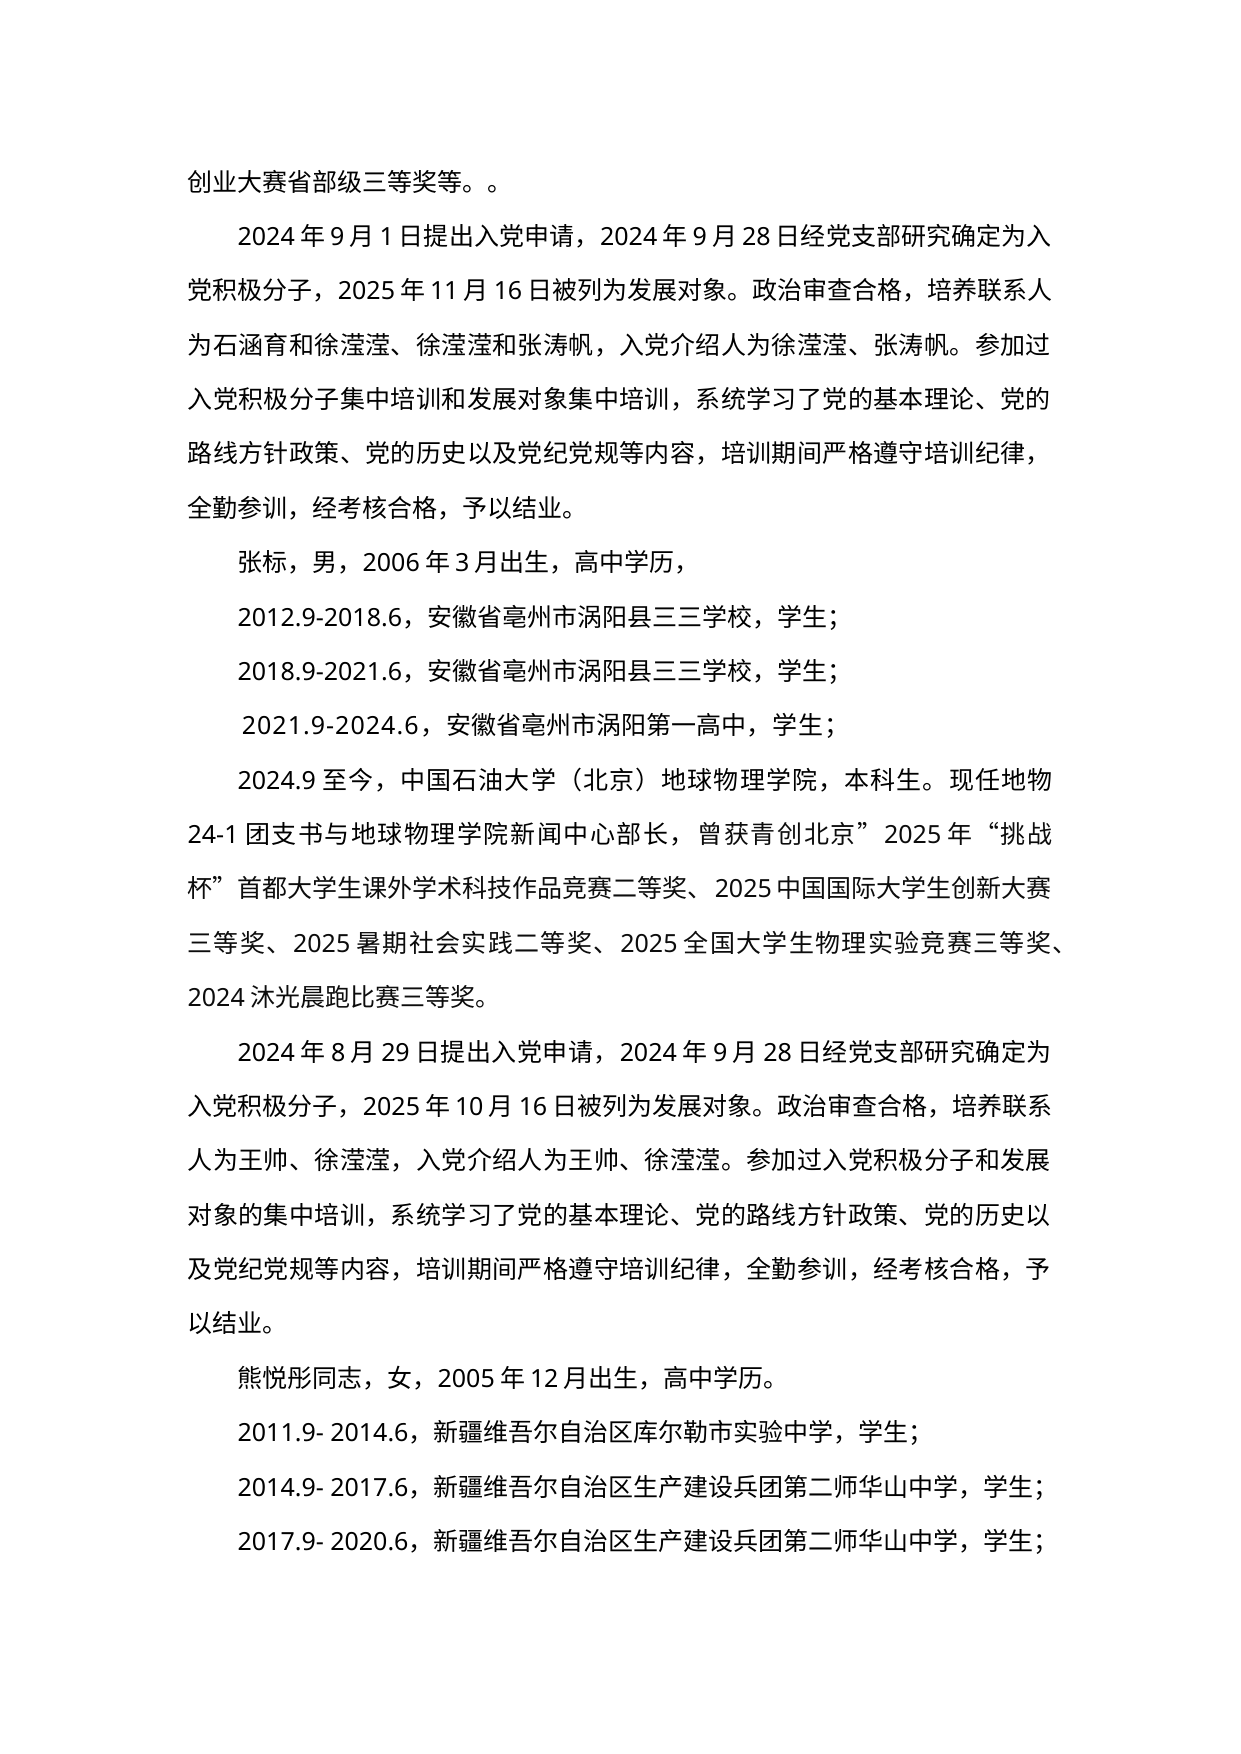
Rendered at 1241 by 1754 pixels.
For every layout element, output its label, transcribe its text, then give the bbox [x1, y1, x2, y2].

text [187, 162, 1053, 198]
text 2024年9月1日提出入党申请，2024年9月28日经党支部研究确定为入党积极分子，2025年11月16日被列为发展对象。政治审查合格，培养联系人为石涵育和徐滢滢、徐滢滢和张涛帆，入党介绍人为徐滢滢、张涛帆。参加过入党积极分子集中培训和发展对象集中培训，系统学习了党的基本理论、党的路线方针政策、党的历史以及党纪党规等内容，培训期间严格遵守培训纪律，全勤参训，经考核合格，予以结业。 [187, 216, 1053, 524]
text 2012.9-2018.6，安徽省亳州市涡阳县三三学校，学生； [187, 597, 1053, 633]
text 2011.9- 2014.6，新疆维吾尔自治区库尔勒市实验中学，学生； [187, 1413, 1053, 1449]
text 2018.9-2021.6，安徽省亳州市涡阳县三三学校，学生； [187, 651, 1053, 688]
text 2021.9-2024.6，安徽省亳州市涡阳第一高中，学生； [187, 706, 1053, 742]
text 2024.9至今，中国石油大学（北京）地球物理学院，本科生。现任地物24-1团支书与地球物理学院新闻中心部长，曾获青创北京”2025年“挑战杯”首都大学生课外学术科技作品竞赛二等奖、2025中国国际大学生创新大赛三等奖、2025暑期社会实践二等奖、2025全国大学生物理实验竞赛三等奖、2024沐光晨跑比赛三等奖。 [187, 760, 1053, 1014]
text 张标，男，2006年3月出生，高中学历， [187, 543, 1053, 579]
text 2017.9- 2020.6，新疆维吾尔自治区生产建设兵团第二师华山中学，学生； [187, 1521, 1053, 1558]
text 2024年8月29日提出入党申请，2024年9月28日经党支部研究确定为入党积极分子，2025年10月16日被列为发展对象。政治审查合格，培养联系人为王帅、徐滢滢，入党介绍人为王帅、徐滢滢。参加过入党积极分子和发展对象的集中培训，系统学习了党的基本理论、党的路线方针政策、党的历史以及党纪党规等内容，培训期间严格遵守培训纪律，全勤参训，经考核合格，予以结业。 [187, 1032, 1053, 1340]
text 熊悦彤同志，女，2005年12月出生，高中学历。 [187, 1358, 1053, 1394]
text 2014.9- 2017.6，新疆维吾尔自治区生产建设兵团第二师华山中学，学生； [187, 1467, 1053, 1503]
